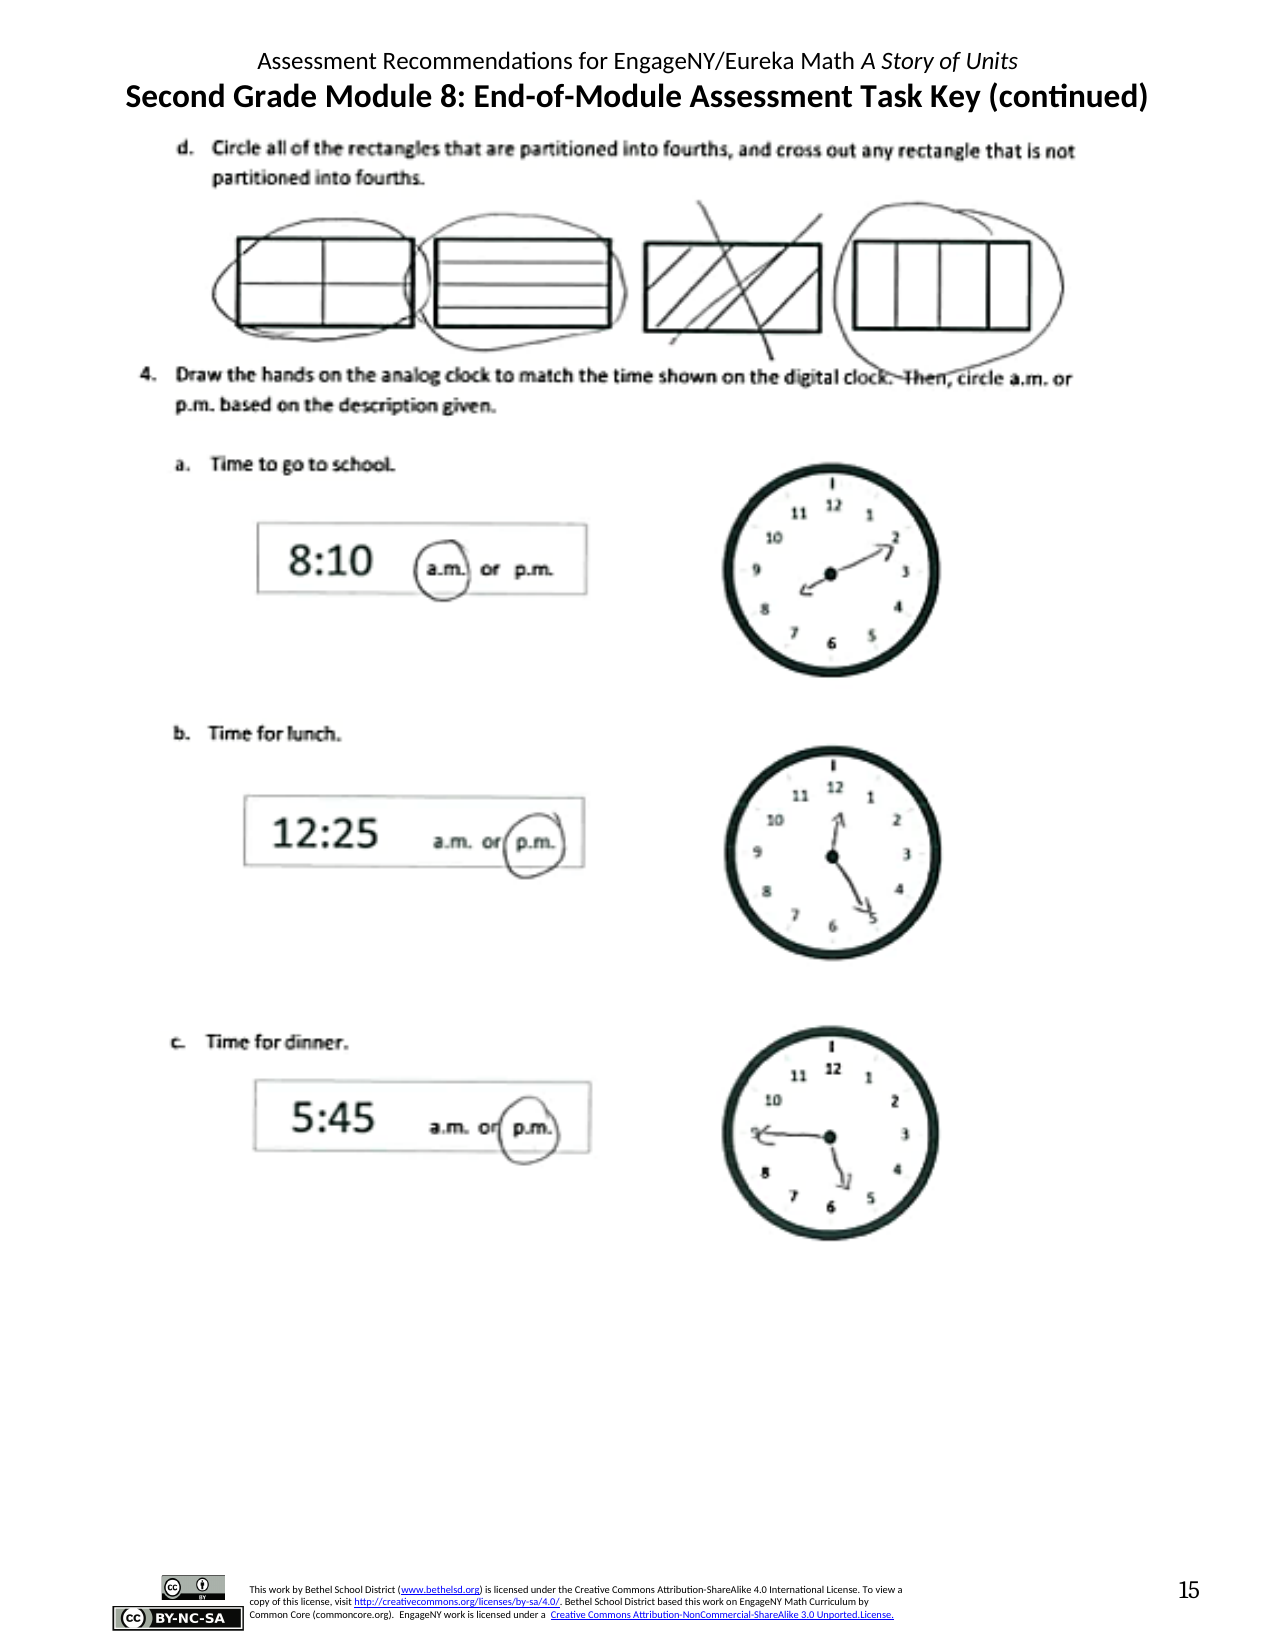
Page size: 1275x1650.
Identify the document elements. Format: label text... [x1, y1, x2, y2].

picture [121, 116, 1154, 1333]
picture [112, 1606, 244, 1632]
text Second Grade Module 8: End-of-Module Assessment Task Key (continued) [75, 76, 1200, 116]
